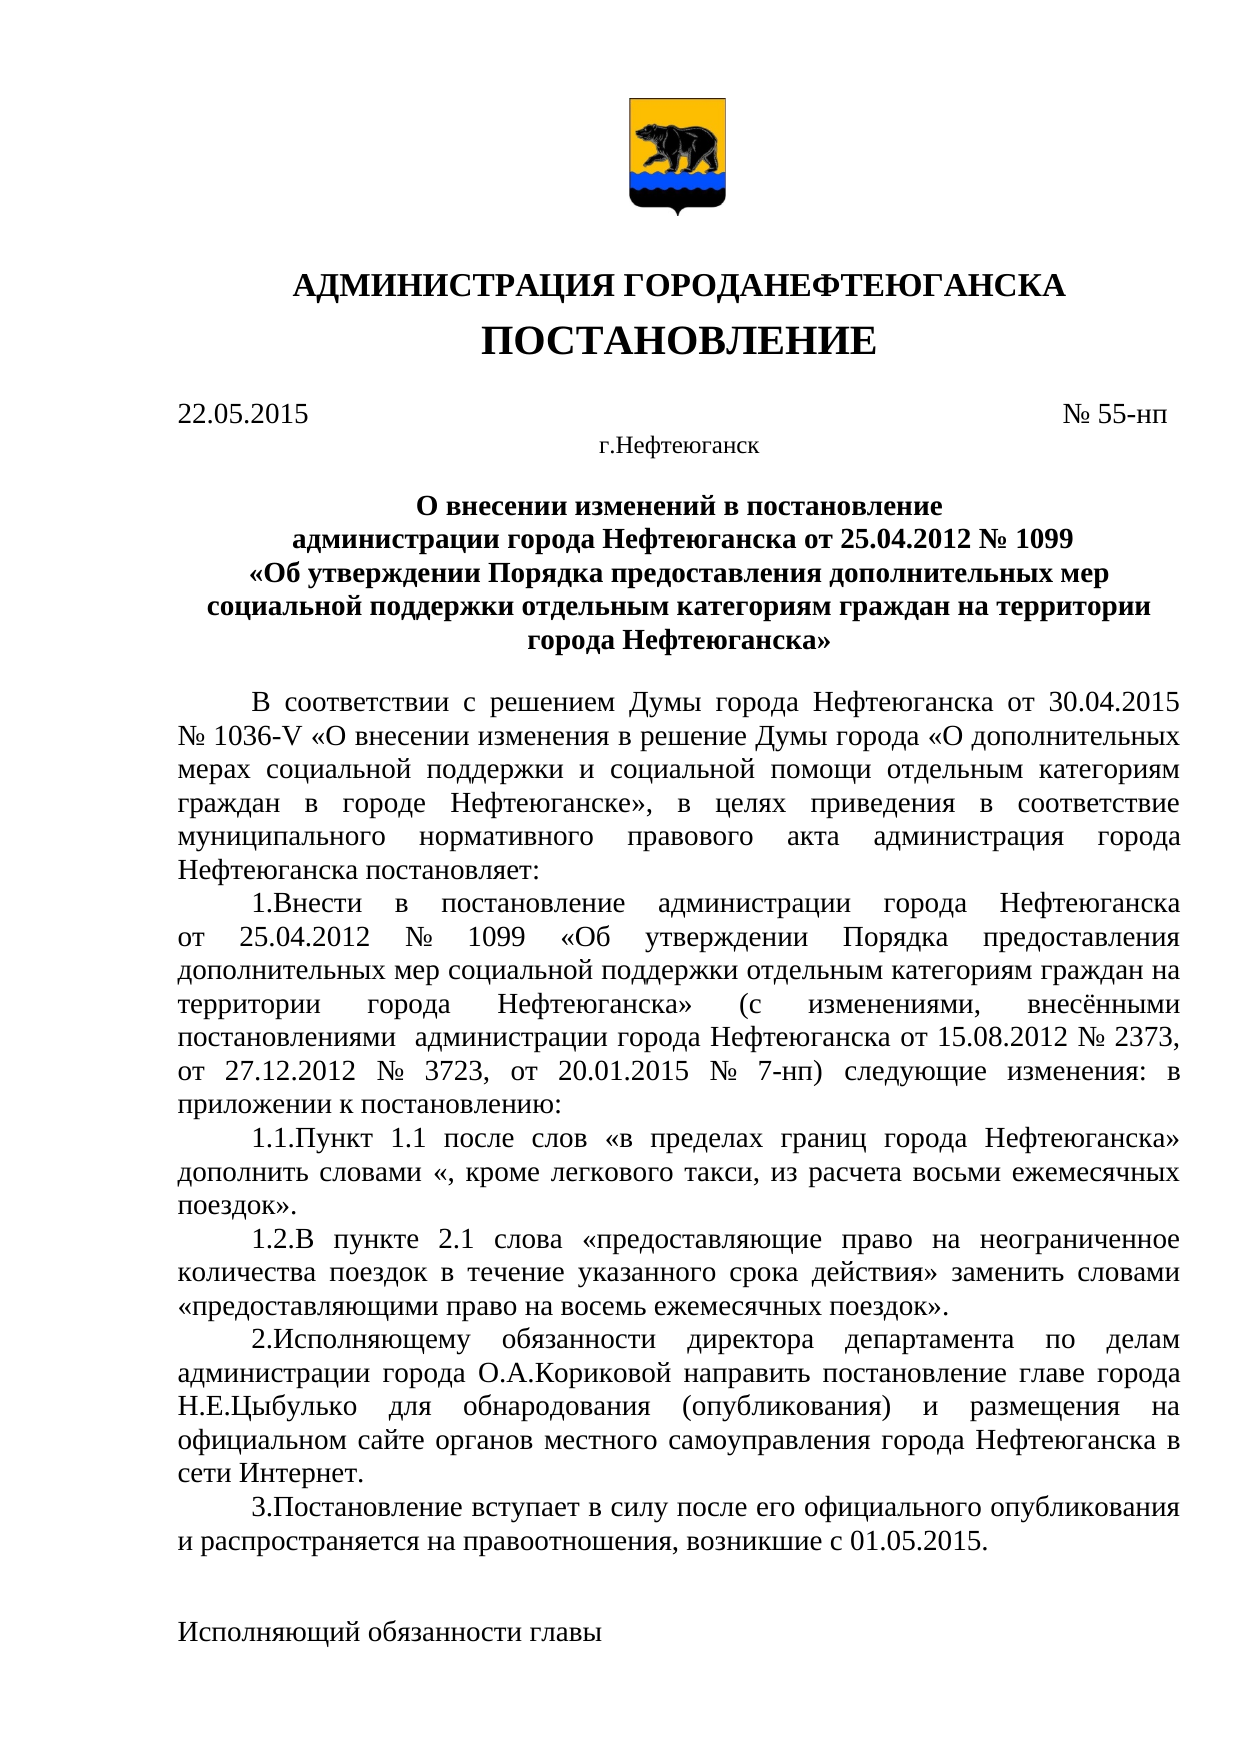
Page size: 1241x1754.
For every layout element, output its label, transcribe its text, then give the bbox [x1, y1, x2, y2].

text О внесении изменений в постановление [177, 488, 1181, 521]
text 1.1.Пункт 1.1 после слов «в пределах границ города Нефтеюганска» дополнить словами «, кроме легкового такси, из расчета восьми ежемесячных поездок». [177, 1120, 1181, 1221]
text 1.2.В пункте 2.1 слова «предоставляющие право на неограниченное количества поездок в течение указанного срока действия» заменить словами «предоставляющими право на восемь ежемесячных поездок». [177, 1221, 1181, 1321]
text В соответствии с решением Думы города Нефтеюганска от 30.04.2015 № 1036-V «О внесении изменения в решение Думы города «О дополнительных мерах социальной поддержки и социальной помощи отдельным категориям граждан в городе Нефтеюганске», в целях приведения в соответствие муниципального нормативного правового акта администрация города Нефтеюганска постановляет: [177, 684, 1181, 885]
text 1.Внести в постановление администрации города Нефтеюганска от 25.04.2012 № 1099 «Об утверждении Порядка предоставления дополнительных мер социальной поддержки отдельным категориям граждан на территории города Нефтеюганска» (с изменениями, внесёнными постановлениями администрации города Нефтеюганска от 15.08.2012 № 2373, от 27.12.2012 № 3723, от 20.01.2015 № 7-нп) следующие изменения: в приложении к постановлению: [177, 885, 1181, 1120]
text Исполняющий обязанности главы [177, 1614, 1181, 1647]
text 22.05.2015 № 55-нп [177, 397, 1181, 430]
text г.Нефтеюганск [177, 430, 1181, 459]
text постановление [177, 315, 1181, 363]
text АДМИНИСТРАЦИЯ ГОРОДАНЕФТЕЮГАНСКА [177, 265, 1181, 303]
text 3.Постановление вступает в силу после его официального опубликования и распространяется на правоотношения, возникшие с 01.05.2015. [177, 1489, 1181, 1556]
text 2.Исполняющему обязанности директора департамента по делам администрации города О.А.Кориковой направить постановление главе города Н.Е.Цыбулько для обнародования (опубликования) и размещения на официальном сайте органов местного самоуправления города Нефтеюганска в сети Интернет. [177, 1321, 1181, 1489]
text администрации города Нефтеюганска от 25.04.2012 № 1099 [177, 521, 1181, 555]
picture [629, 98, 726, 214]
text «Об утверждении Порядка предоставления дополнительных мер социальной поддержки отдельным категориям граждан на территории города Нефтеюганска» [177, 555, 1181, 655]
